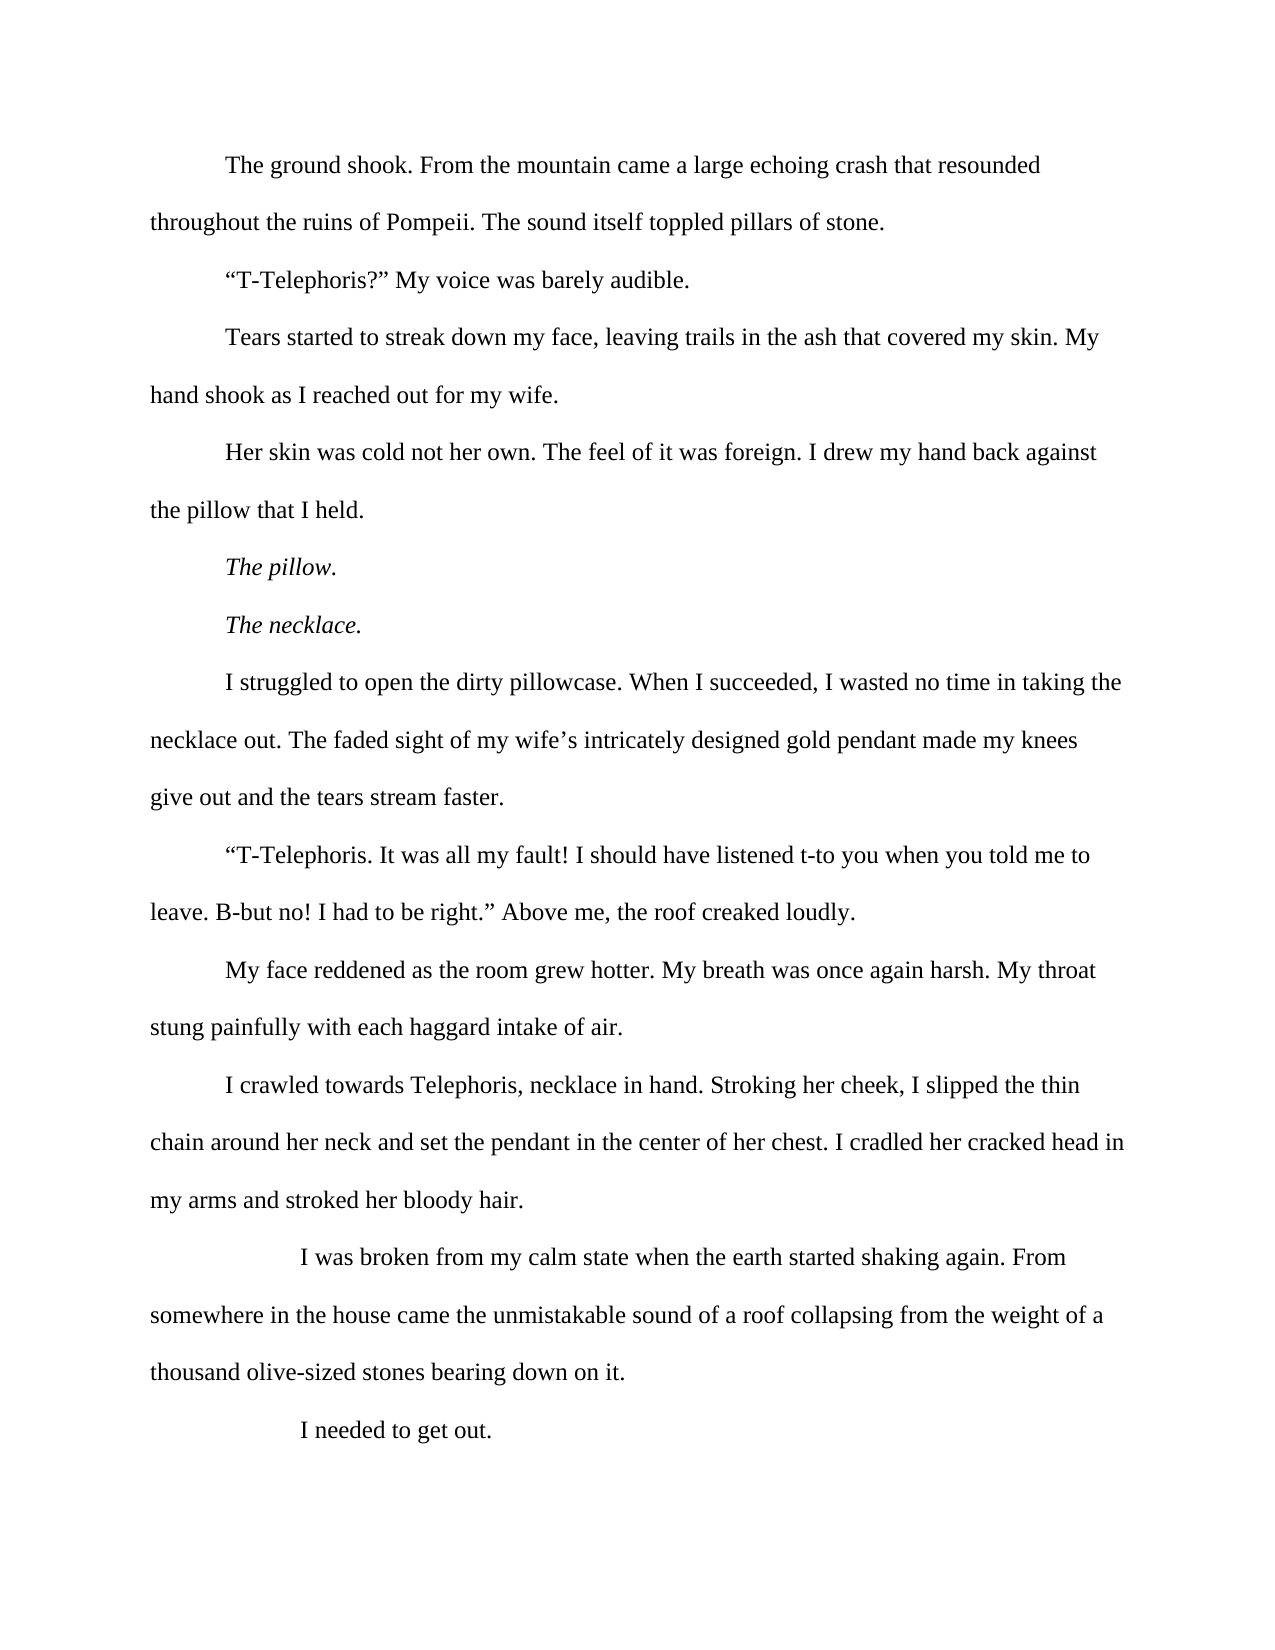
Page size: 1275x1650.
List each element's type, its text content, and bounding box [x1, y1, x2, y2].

text I needed to get out. [150, 1415, 1125, 1444]
text I was broken from my calm state when the earth started shaking again. From somewhere in the house came the unmistakable sound of a roof collapsing from the weight of a thousand olive-sized stones bearing down on it. [150, 1242, 1125, 1386]
text “T-Telephoris. It was all my fault! I should have listened t-to you when you told me to leave. B-but no! I had to be right.” Above me, the roof creaked loudly. [150, 840, 1125, 926]
text The necklace. [150, 610, 1125, 639]
text “T-Telephoris?” My voice was barely audible. [150, 265, 1125, 294]
text My face reddened as the room grew hotter. My breath was once again harsh. My throat stung painfully with each haggard intake of air. [150, 955, 1125, 1041]
text The ground shook. From the mountain came a large echoing crash that resounded throughout the ruins of Pompeii. The sound itself toppled pillars of stone. [150, 150, 1125, 236]
text Her skin was cold not her own. The feel of it was foreign. I drew my hand back against the pillow that I held. [150, 437, 1125, 524]
text Tears started to streak down my face, leaving trails in the ash that covered my skin. My hand shook as I reached out for my wife. [150, 322, 1125, 409]
text I struggled to open the dirty pillowcase. When I succeeded, I wasted no time in taking the necklace out. The faded sight of my wife’s intricately designed gold pendant made my knees give out and the tears stream faster. [150, 667, 1125, 811]
text I crawled towards Telephoris, necklace in hand. Stroking her cheek, I slipped the thin chain around her neck and set the pendant in the center of her chest. I cradled her cracked head in my arms and stroked her bloody hair. [150, 1070, 1125, 1214]
text The pillow. [150, 552, 1125, 581]
